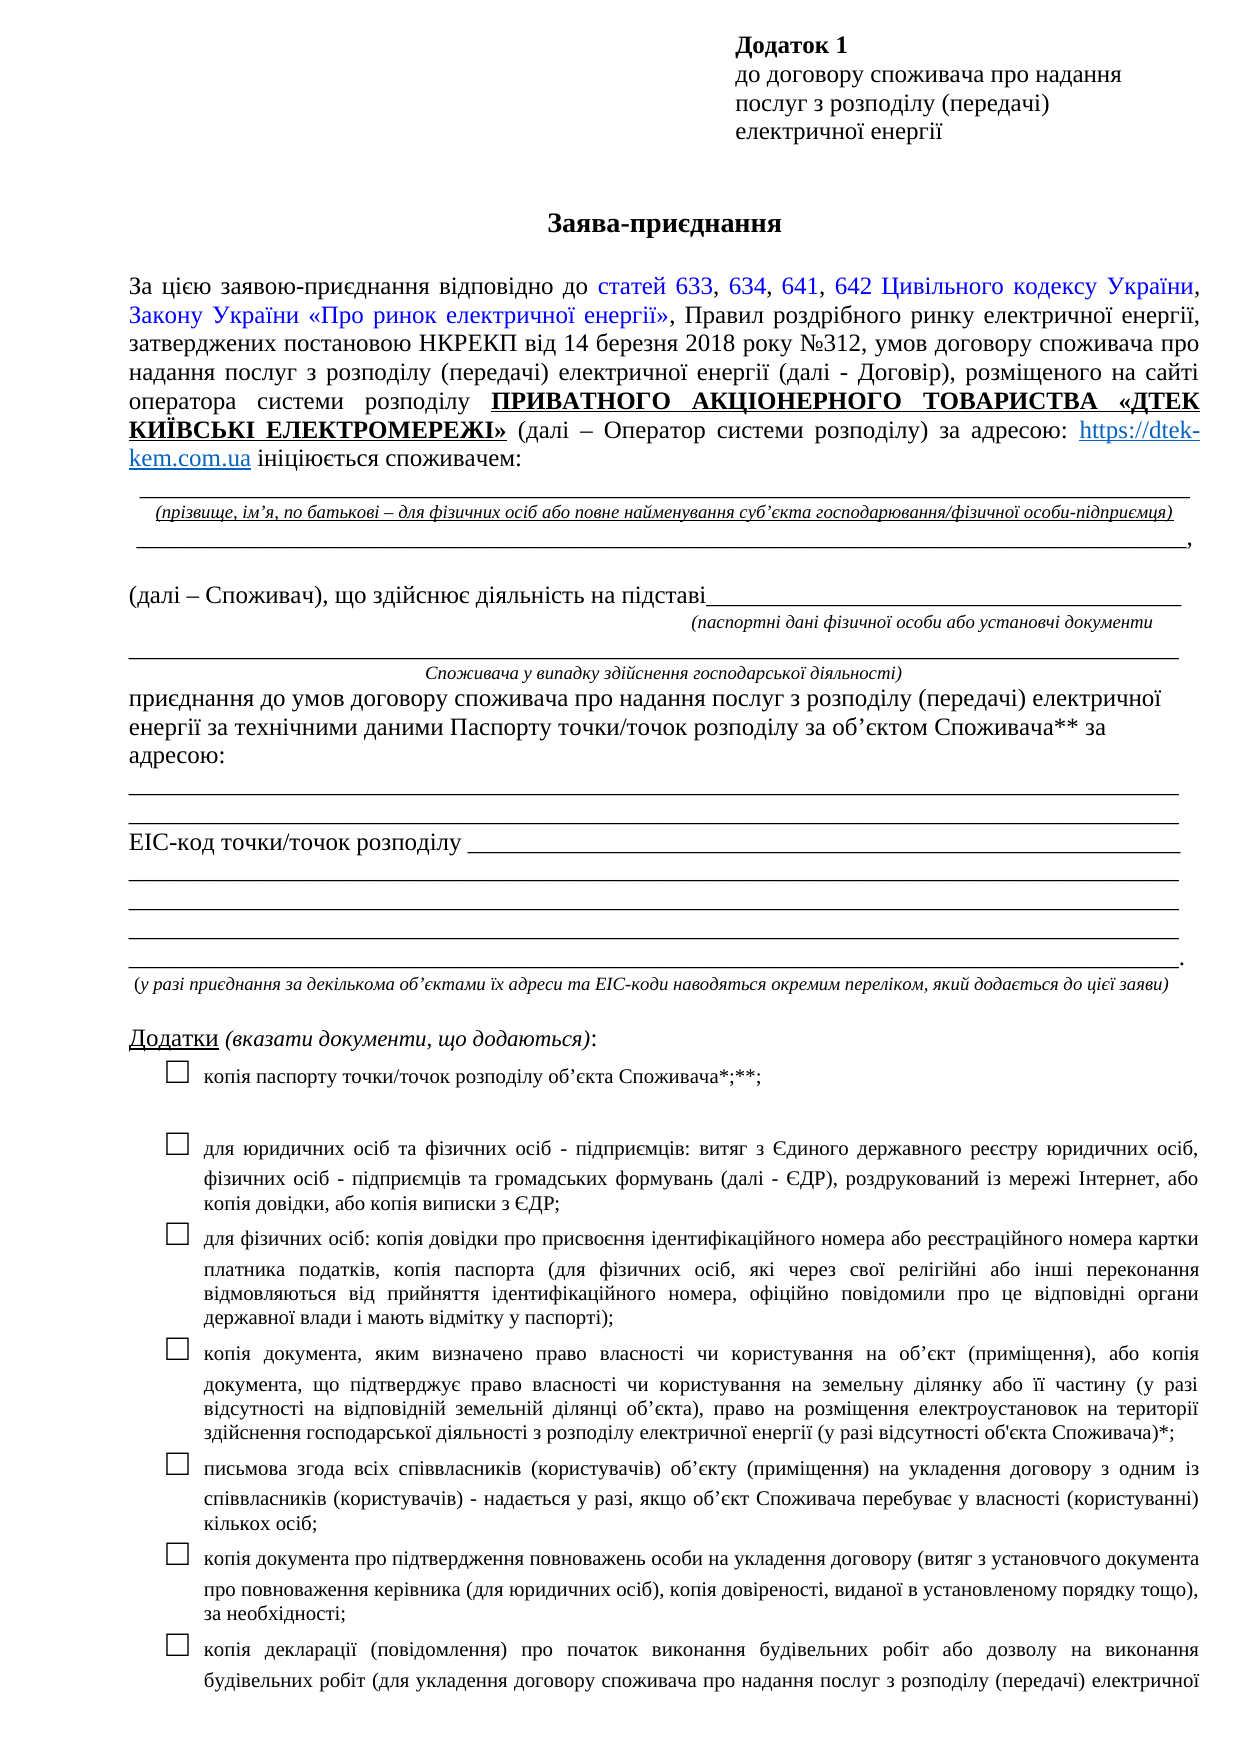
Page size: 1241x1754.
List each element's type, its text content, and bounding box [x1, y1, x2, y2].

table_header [126, 268, 1203, 1695]
subtitle Заява-приєднання [148, 206, 1181, 239]
table_header Додаток 1 до договору споживача про надання послуг з розподілу (передачі) електричної енергії [732, 27, 1176, 148]
